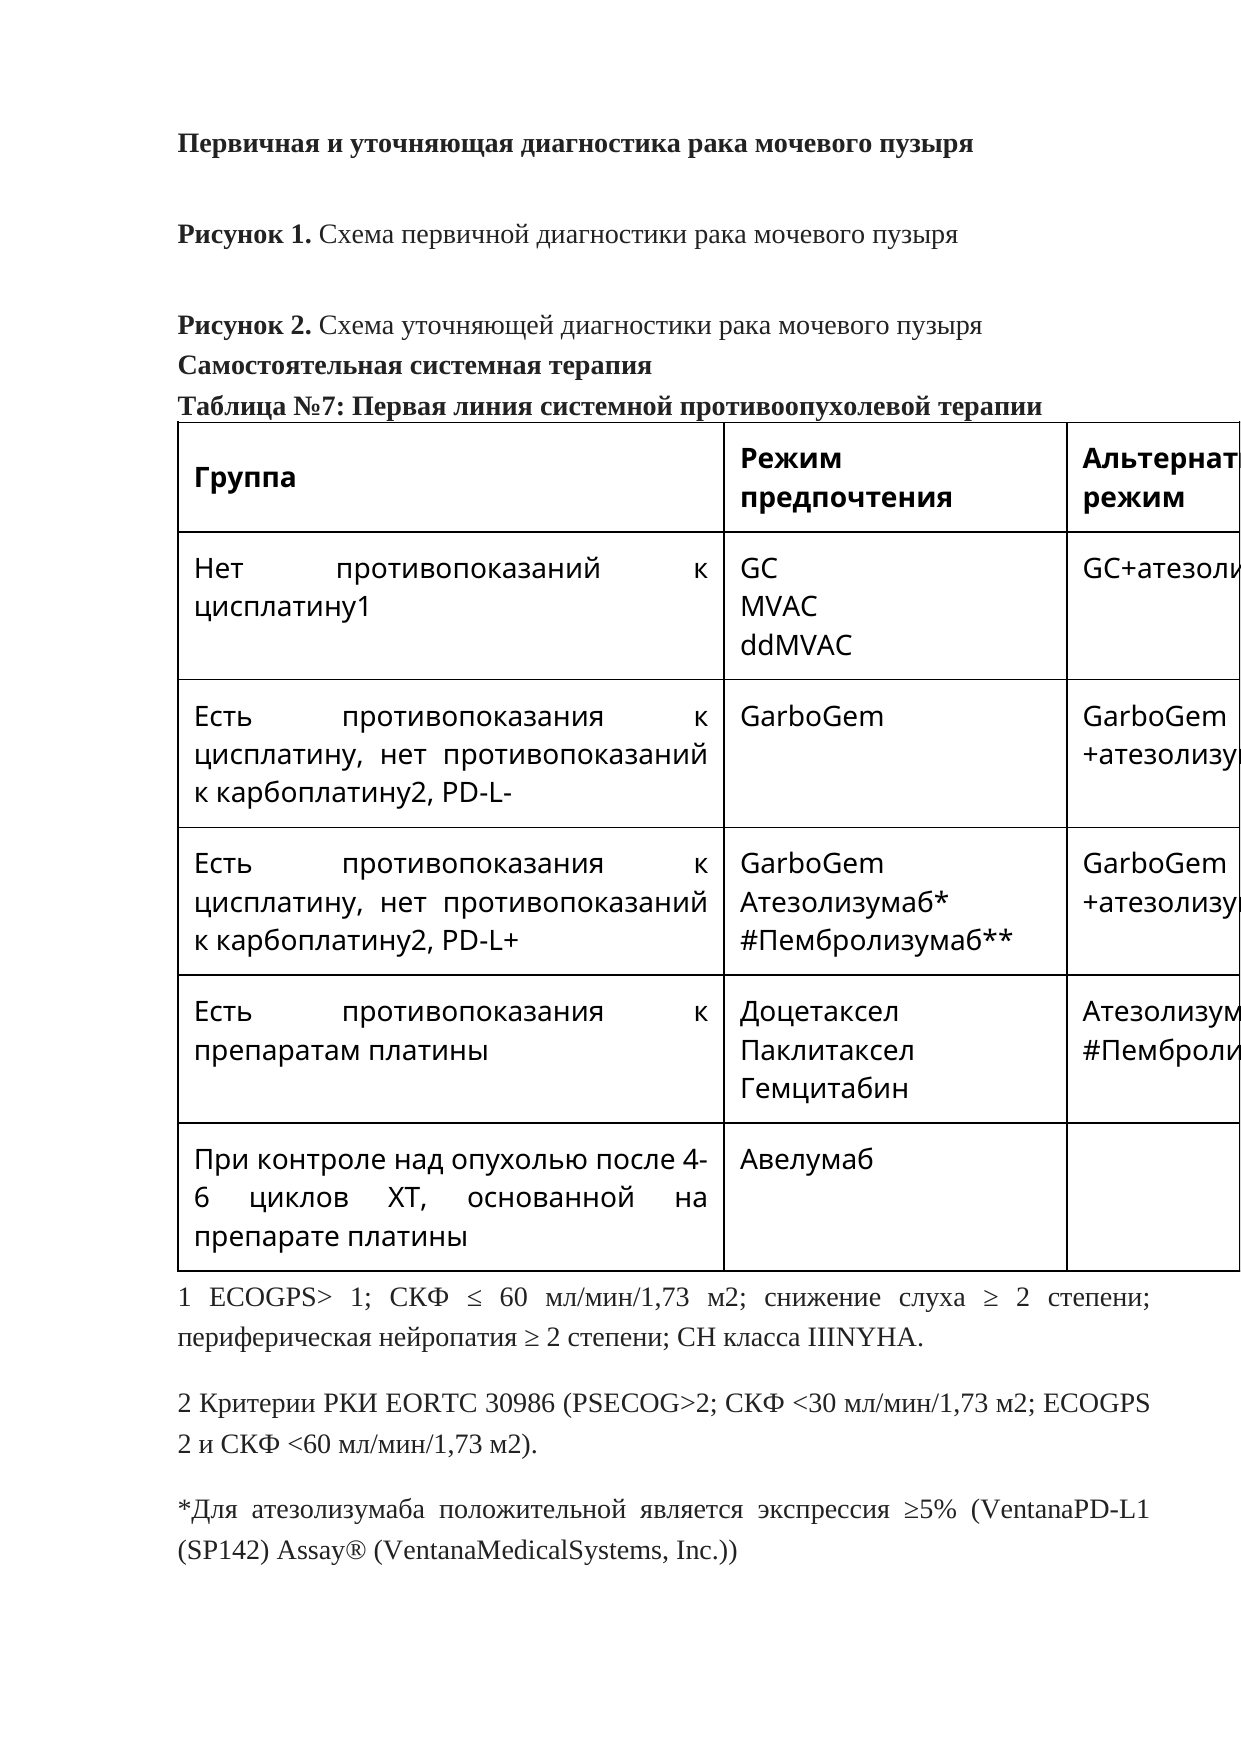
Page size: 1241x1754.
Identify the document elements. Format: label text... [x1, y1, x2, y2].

text Рисунок 2. Схема уточняющей диагностики рака мочевого пузыря [177, 299, 1152, 340]
table_cell Нет противопоказаний к цисплатину1 [179, 533, 723, 679]
table_cell Доцетаксел Паклитаксел Гемцитабин [725, 976, 1066, 1122]
table_header Альтернативный режим [1068, 423, 1239, 531]
table_cell [1068, 1124, 1239, 1270]
table_cell При контроле над опухолью после 4-6 циклов ХТ, основанной на препарате платины [179, 1124, 723, 1270]
text 1 ECOGPS> 1; CКФ ≤ 60 мл/мин/1,73 м2; снижение слуха ≥ 2 степени; периферическая нейропатия ≥ 2 степени; СН класса IIINYHA. [177, 1272, 1152, 1353]
table_cell GC+атезолизумаб [1068, 533, 1239, 679]
table_header Группа [179, 423, 723, 531]
table_cell GarboGem +атезолизумаб [1068, 828, 1239, 974]
text Первичная и уточняющая диагностика рака мочевого пузыря [177, 118, 1152, 159]
table_cell Есть противопоказания к цисплатину, нет противопоказаний к карбоплатину2, PD-L- [179, 680, 723, 827]
text Самостоятельная системная терапия [177, 340, 1152, 381]
table_cell Авелумаб [725, 1124, 1066, 1270]
table_cell Есть противопоказания к препаратам платины [179, 976, 723, 1122]
text Таблица №7: Первая линия системной противоопухолевой терапии [177, 381, 1152, 421]
table_cell GarboGem +атезолизумаб [1068, 680, 1239, 827]
table_cell GC MVAC ddMVAC [725, 533, 1066, 679]
table_header Режим предпочтения [725, 423, 1066, 531]
table_cell Есть противопоказания к цисплатину, нет противопоказаний к карбоплатину2, PD-L+ [179, 828, 723, 974]
table_cell GarboGem Атезолизумаб* #Пембролизумаб** [725, 828, 1066, 974]
table_cell Атезолизумаб* #Пембролизумаб** [1068, 976, 1239, 1122]
text *Для атезолизумаба положительной является экспрессия ≥5% (VentanaPD-L1 (SP142) Assay® (VentanaMedicalSystems, Inc.)) [177, 1484, 1152, 1565]
table_cell GarboGem [725, 680, 1066, 827]
text 2 Критерии РКИ EORTC 30986 (PSECOG>2; СКФ <30 мл/мин/1,73 м2; ECOGPS 2 и СКФ <60 мл/мин/1,73 м2). [177, 1378, 1152, 1459]
text Рисунок 1. Схема первичной диагностики рака мочевого пузыря [177, 209, 1152, 249]
